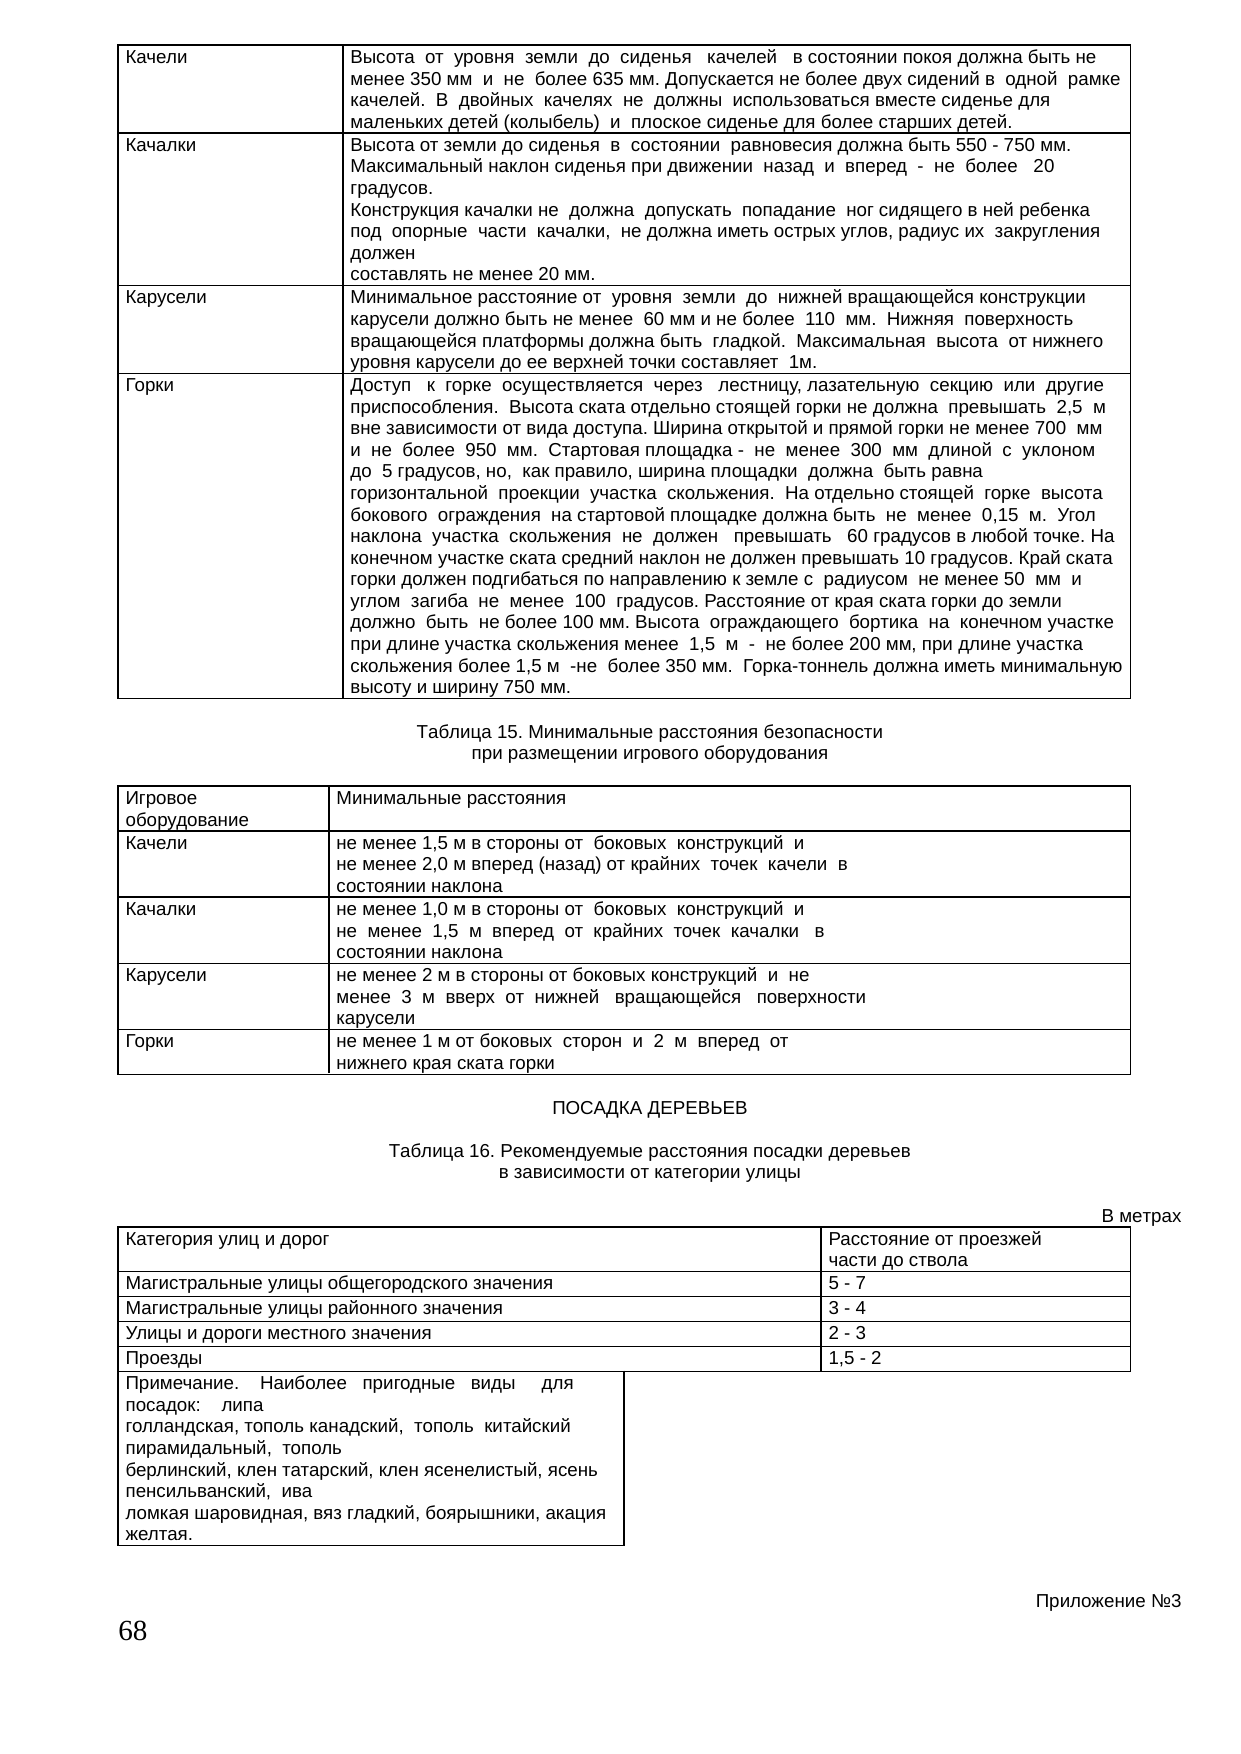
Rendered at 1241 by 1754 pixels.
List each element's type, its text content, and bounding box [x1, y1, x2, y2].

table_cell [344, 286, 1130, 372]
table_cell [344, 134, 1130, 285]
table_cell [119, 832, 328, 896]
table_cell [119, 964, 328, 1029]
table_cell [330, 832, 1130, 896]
text Таблица 15. Минимальные расстояния безопасности [118, 721, 1181, 742]
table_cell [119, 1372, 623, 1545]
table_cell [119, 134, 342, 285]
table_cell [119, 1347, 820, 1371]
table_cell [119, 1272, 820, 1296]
text при размещении игрового оборудования [118, 742, 1181, 764]
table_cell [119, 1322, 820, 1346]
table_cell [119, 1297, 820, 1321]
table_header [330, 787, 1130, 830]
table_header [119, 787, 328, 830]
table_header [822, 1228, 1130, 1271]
text В метрах [118, 1204, 1181, 1226]
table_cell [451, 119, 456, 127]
text Таблица 16. Рекомендуемые расстояния посадки деревьев [118, 1140, 1181, 1161]
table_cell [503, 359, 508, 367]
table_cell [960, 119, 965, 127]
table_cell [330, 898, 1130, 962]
text ПОСАДКА ДЕРЕВЬЕВ [118, 1097, 1181, 1118]
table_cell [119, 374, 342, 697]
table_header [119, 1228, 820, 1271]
text Приложение №3 [118, 1589, 1181, 1611]
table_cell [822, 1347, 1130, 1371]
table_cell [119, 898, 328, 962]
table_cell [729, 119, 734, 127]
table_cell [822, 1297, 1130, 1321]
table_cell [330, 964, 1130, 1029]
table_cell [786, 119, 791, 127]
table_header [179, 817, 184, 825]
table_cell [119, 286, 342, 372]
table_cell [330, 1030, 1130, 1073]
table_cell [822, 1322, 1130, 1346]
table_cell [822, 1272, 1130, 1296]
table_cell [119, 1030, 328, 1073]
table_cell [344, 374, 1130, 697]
text в зависимости от категории улицы [118, 1161, 1181, 1183]
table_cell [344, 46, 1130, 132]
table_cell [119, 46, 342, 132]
